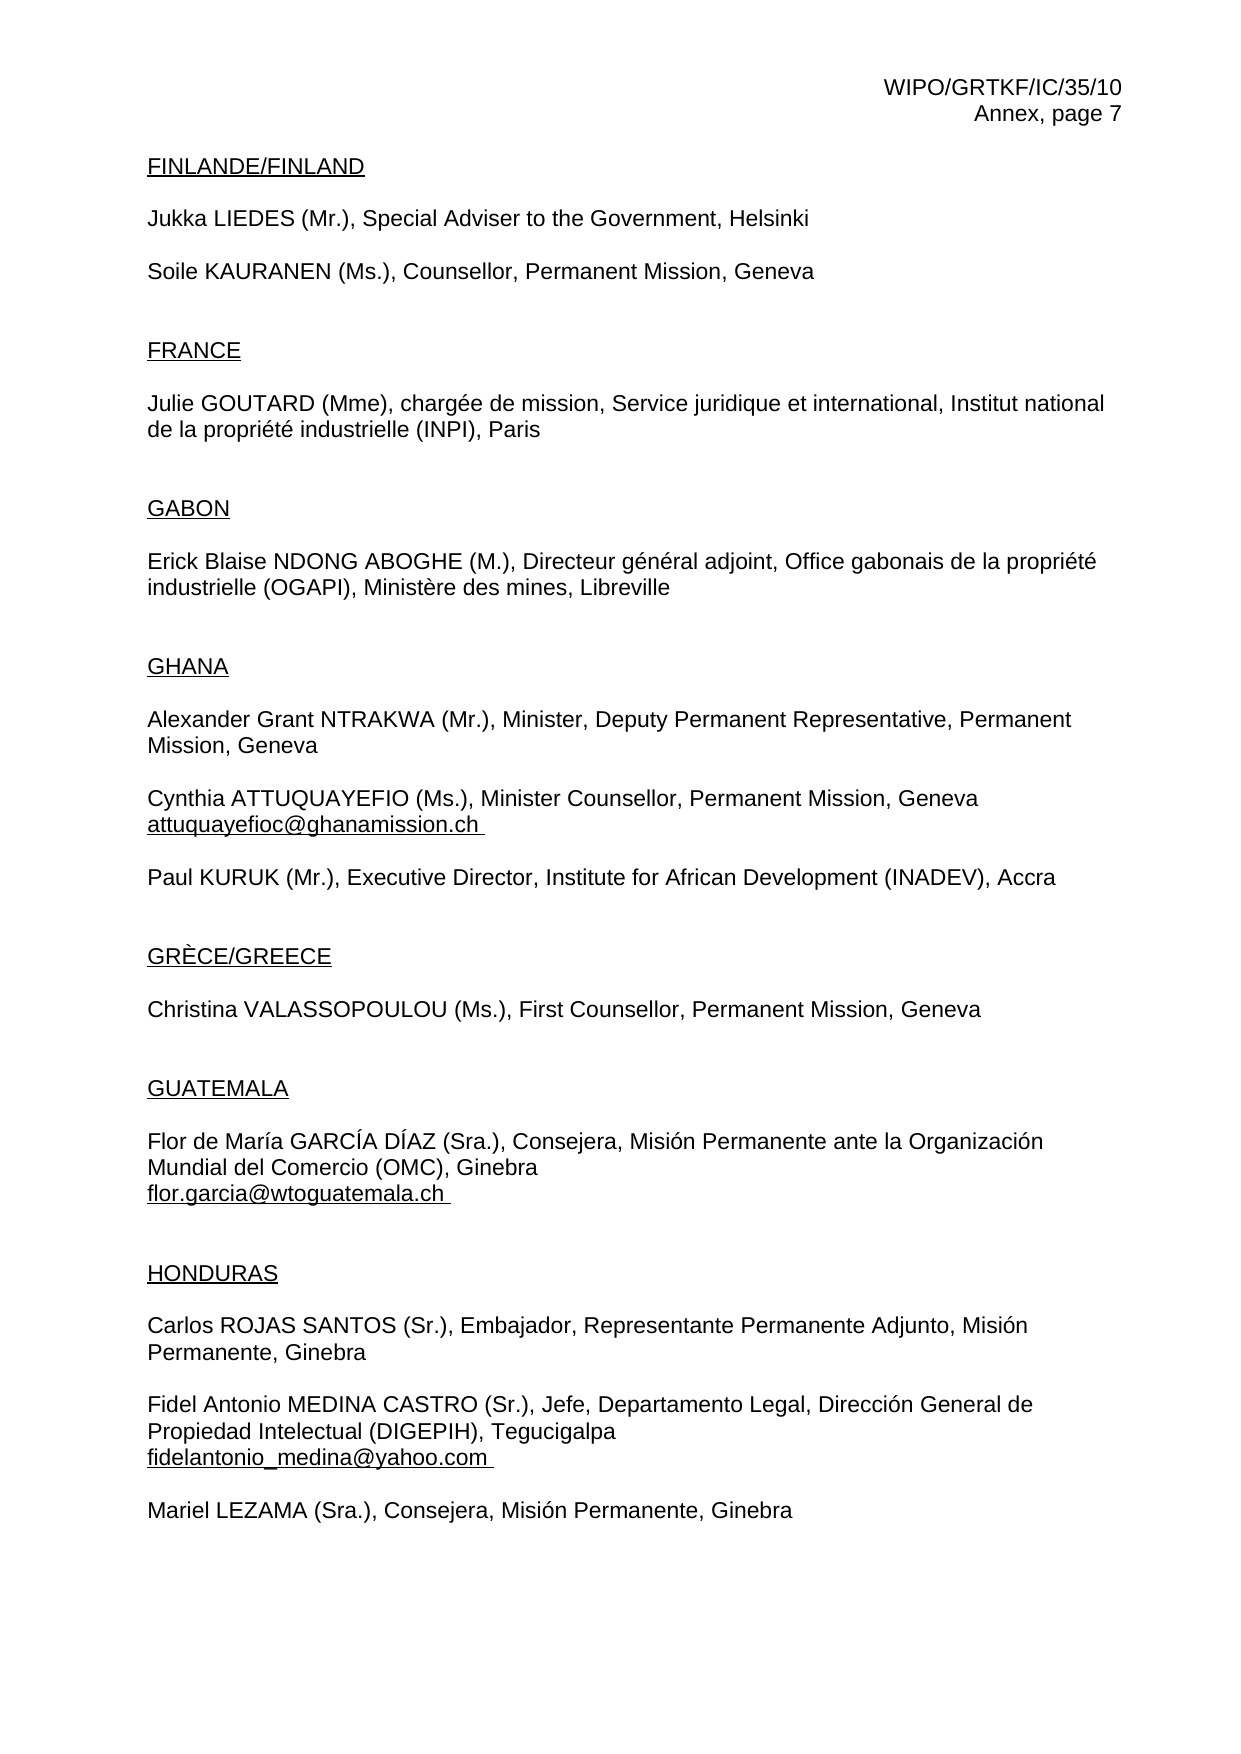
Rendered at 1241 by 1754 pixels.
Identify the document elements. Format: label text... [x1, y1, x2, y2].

text GRÈCE/GREECE [147, 943, 1122, 969]
text FRANCE [147, 337, 1122, 363]
text GHANA [147, 653, 1122, 680]
text HONDURAS [147, 1259, 1122, 1286]
text Fidel Antonio MEDINA CASTRO (Sr.), Jefe, Departamento Legal, Dirección General de Propiedad Intelectual (DIGEPIH), Tegucigalpa [147, 1391, 1122, 1444]
text Alexander Grant NTRAKWA (Mr.), Minister, Deputy Permanent Representative, Permanent Mission, Geneva [147, 706, 1122, 759]
text Julie GOUTARD (Mme), chargée de mission, Service juridique et international, Institut national de la propriété industrielle (INPI), Paris [147, 390, 1122, 442]
text Cynthia ATTUQUAYEFIO (Ms.), Minister Counsellor, Permanent Mission, Geneva [147, 785, 1122, 811]
text Flor de María GARCÍA DÍAZ (Sra.), Consejera, Misión Permanente ante la Organización Mundial del Comercio (OMC), Ginebra [147, 1128, 1122, 1180]
text FINLANDE/FINLAND [147, 153, 1122, 179]
text GABON [147, 495, 1122, 522]
text Erick Blaise NDONG ABOGHE (M.), Directeur général adjoint, Office gabonais de la propriété industrielle (OGAPI), Ministère des mines, Libreville [147, 548, 1122, 601]
text Carlos ROJAS SANTOS (Sr.), Embajador, Representante Permanente Adjunto, Misión Permanente, Ginebra [147, 1312, 1122, 1365]
text Christina VALASSOPOULOU (Ms.), First Counsellor, Permanent Mission, Geneva [147, 996, 1122, 1022]
text Mariel LEZAMA (Sra.), Consejera, Misión Permanente, Ginebra [147, 1497, 1122, 1523]
text flor.garcia@wtoguatemala.ch [147, 1180, 1122, 1207]
text fidelantonio_medina@yahoo.com [147, 1444, 1122, 1470]
text GUATEMALA [147, 1075, 1122, 1101]
text Soile KAURANEN (Ms.), Counsellor, Permanent Mission, Geneva [147, 258, 1122, 284]
text Jukka LIEDES (Mr.), Special Adviser to the Government, Helsinki [147, 205, 1122, 232]
text attuquayefioc@ghanamission.ch [147, 811, 1122, 838]
text Paul KURUK (Mr.), Executive Director, Institute for African Development (INADEV), Accra [147, 864, 1122, 891]
